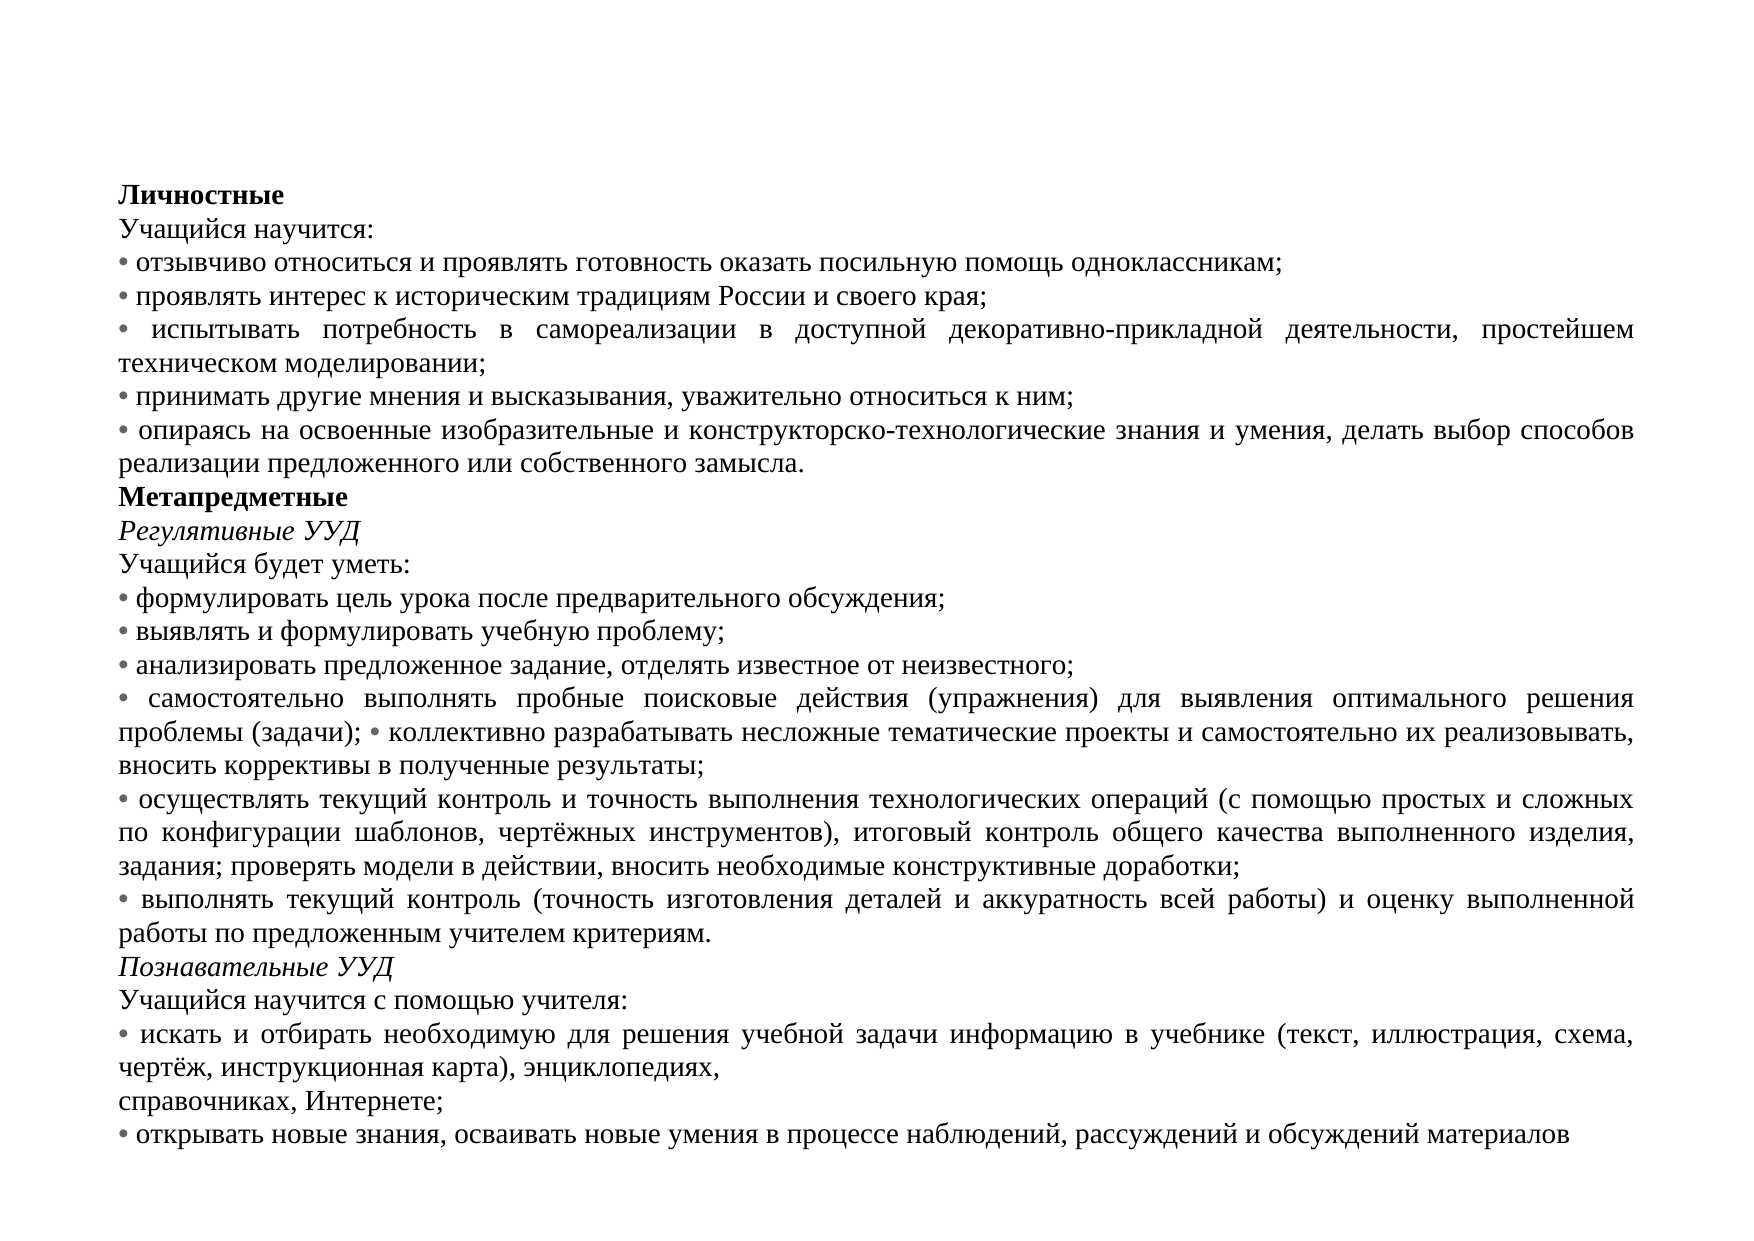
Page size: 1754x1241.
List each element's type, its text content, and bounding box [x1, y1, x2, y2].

text • открывать новые знания, осваивать новые умения в процессе наблюдений, рассуждений и обсуждений материалов [118, 1116, 1636, 1150]
text Учащийся научится с помощью учителя: [118, 982, 1636, 1016]
text • опираясь на освоенные изобразительные и конструкторско-технологические знания и умения, делать выбор способов реализации предложенного или собственного замысла. [118, 412, 1636, 479]
text Личностные [118, 177, 1636, 211]
text • отзывчиво относиться и проявлять готовность оказать посильную помощь одноклассникам; [118, 244, 1636, 278]
text справочниках, Интернете; [118, 1083, 1636, 1116]
text • выявлять и формулировать учебную проблему; [118, 613, 1636, 647]
text • проявлять интерес к историческим традициям России и своего края; [118, 278, 1636, 311]
text • самостоятельно выполнять пробные поисковые действия (упражнения) для выявления оптимального решения проблемы (задачи); • коллективно разрабатывать несложные тематические проекты и самостоятельно их реализовывать, вносить коррективы в полученные результаты; [118, 680, 1636, 781]
text • принимать другие мнения и высказывания, уважительно относиться к ним; [118, 378, 1636, 412]
text Учащийся научится: [118, 211, 1636, 244]
text Метапредметные [118, 479, 1636, 513]
text Познавательные УУД [118, 949, 1636, 982]
text • формулировать цель урока после предварительного обсуждения; [118, 580, 1636, 613]
text • осуществлять текущий контроль и точность выполнения технологических операций (с помощью простых и сложных по конфигурации шаблонов, чертёжных инструментов), итоговый контроль общего качества выполненного изделия, задания; проверять модели в действии, вносить необходимые конструктивные доработки; [118, 781, 1636, 882]
text • выполнять текущий контроль (точность изготовления деталей и аккуратность всей работы) и оценку выполненной работы по предложенным учителем критериям. [118, 882, 1636, 949]
text • анализировать предложенное задание, отделять известное от неизвестного; [118, 647, 1636, 680]
text Учащийся будет уметь: [118, 546, 1636, 580]
text Регулятивные УУД [118, 513, 1636, 546]
text • испытывать потребность в самореализации в доступной декоративно-прикладной деятельности, простейшем техническом моделировании; [118, 311, 1636, 378]
text • искать и отбирать необходимую для решения учебной задачи информацию в учебнике (текст, иллюстрация, схема, чертёж, инструкционная карта), энциклопедиях, [118, 1016, 1636, 1083]
